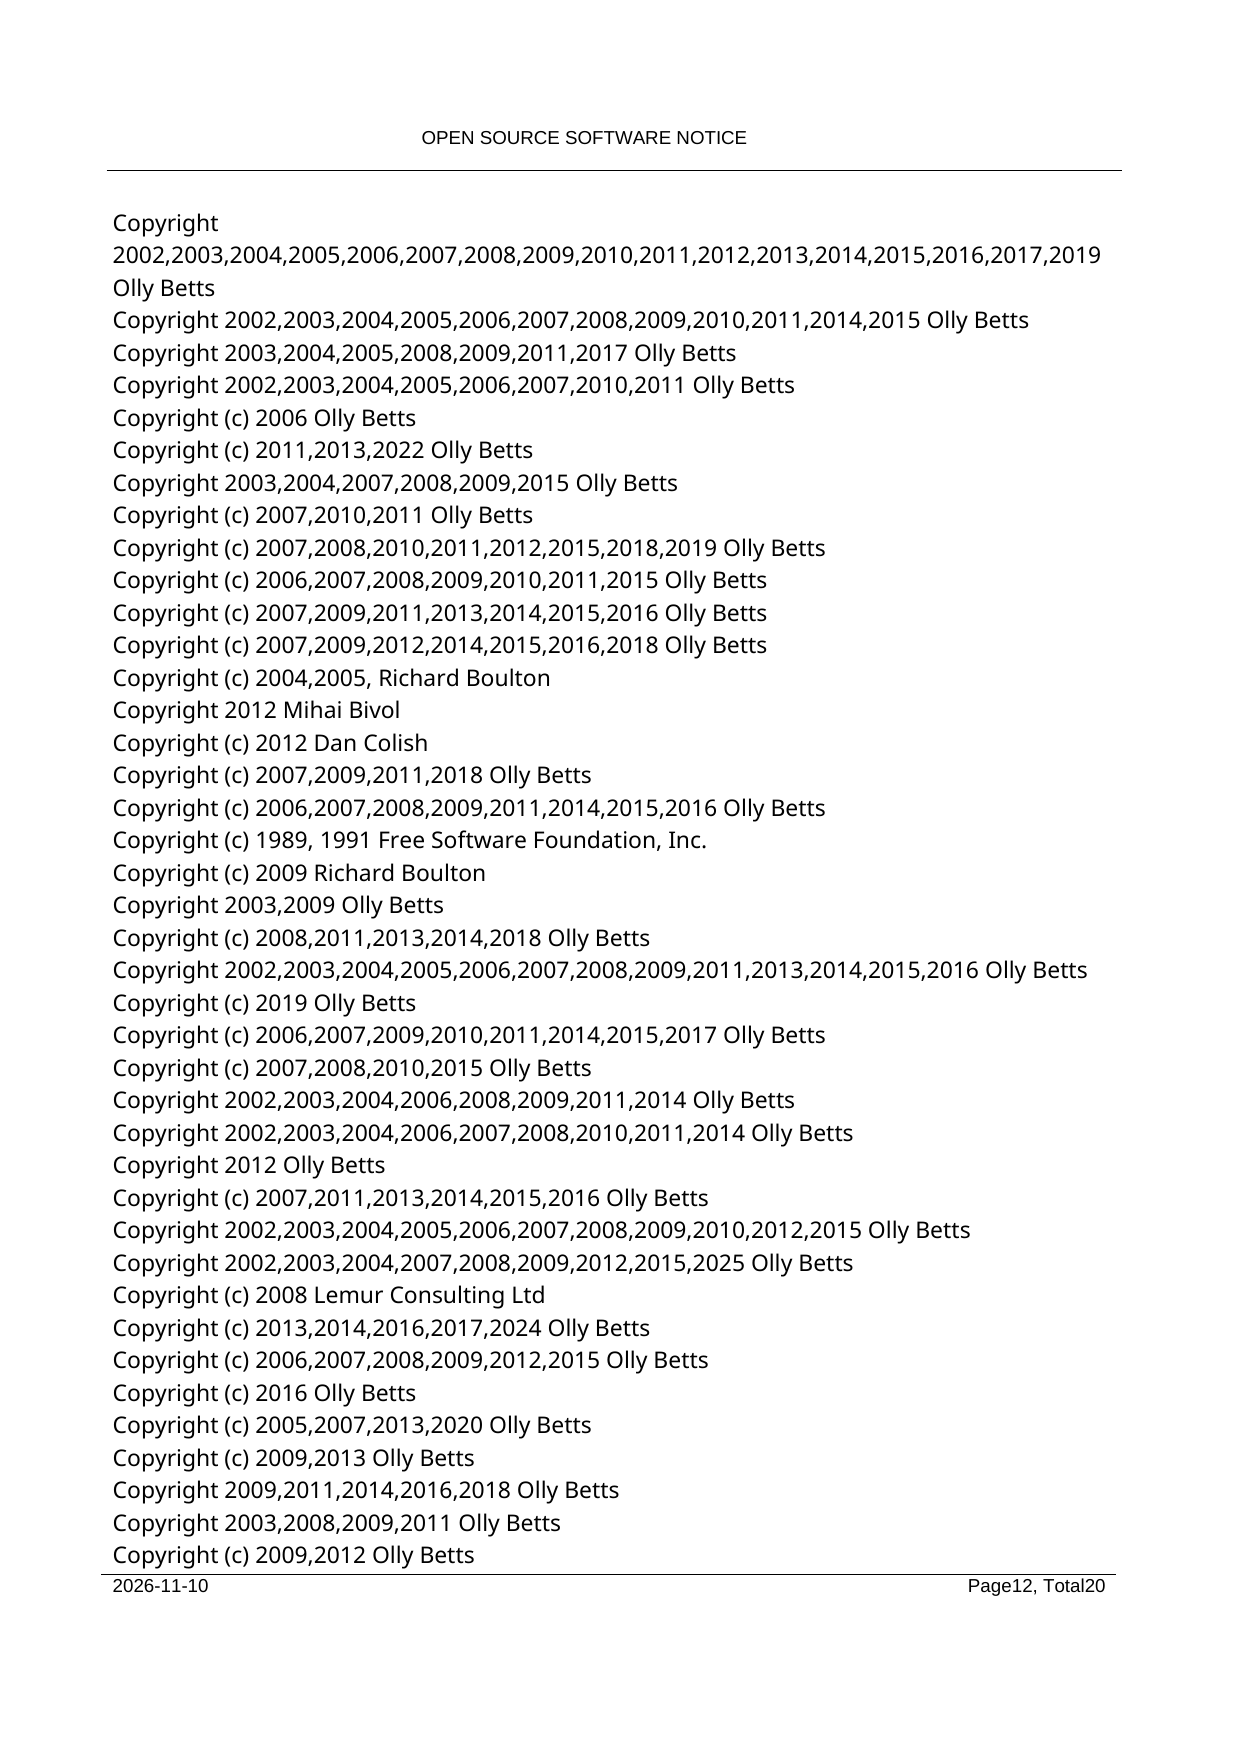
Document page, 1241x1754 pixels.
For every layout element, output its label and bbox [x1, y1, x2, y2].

text [112, 206, 1128, 1571]
